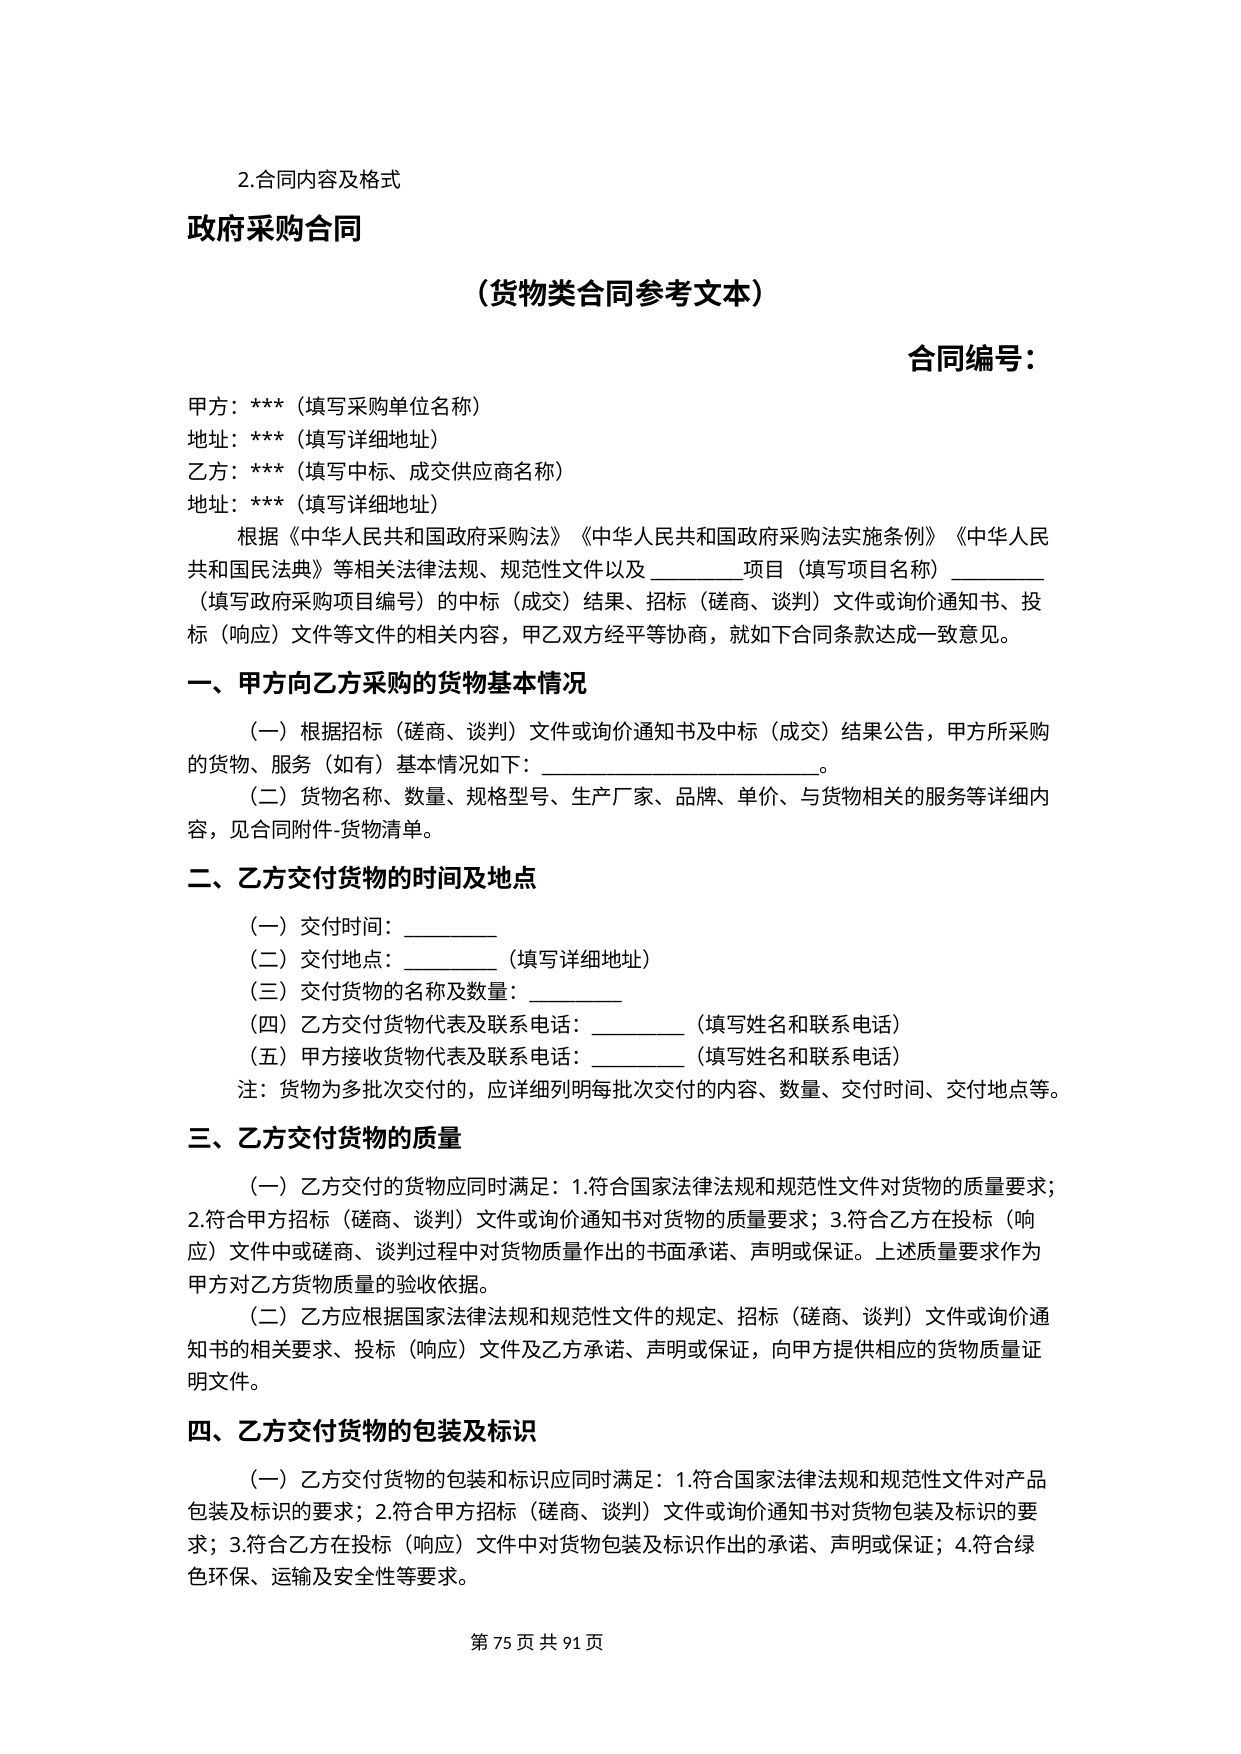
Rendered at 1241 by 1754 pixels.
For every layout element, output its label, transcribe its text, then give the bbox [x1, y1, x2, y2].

text （四）乙方交付货物代表及联系电话：__________（填写姓名和联系电话） [187, 1007, 1053, 1039]
text 地址：***（填写详细地址） [187, 487, 1053, 519]
text （一）乙方交付货物的包装和标识应同时满足：1.符合国家法律法规和规范性文件对产品包装及标识的要求；2.符合甲方招标（磋商、谈判）文件或询价通知书对货物包装及标识的要求；3.符合乙方在投标（响应）文件中对货物包装及标识作出的承诺、声明或保证；4.符合绿色环保、运输及安全性等要求。 [187, 1462, 1053, 1592]
text 一、甲方向乙方采购的货物基本情况 [187, 649, 1053, 714]
text （一）根据招标（磋商、谈判）文件或询价通知书及中标（成交）结果公告，甲方所采购的货物、服务（如有）基本情况如下：______________________________。 [187, 714, 1053, 779]
text （一）交付时间：__________ [187, 909, 1053, 942]
text 甲方：***（填写采购单位名称） [187, 389, 1053, 422]
text 合同编号： [187, 324, 1053, 389]
text 政府采购合同 [187, 194, 1053, 259]
text （二）交付地点：__________（填写详细地址） [187, 942, 1053, 974]
text （五）甲方接收货物代表及联系电话：__________（填写姓名和联系电话） [187, 1039, 1053, 1072]
text 二、乙方交付货物的时间及地点 [187, 844, 1053, 909]
text （二）货物名称、数量、规格型号、生产厂家、品牌、单价、与货物相关的服务等详细内容，见合同附件-货物清单。 [187, 779, 1053, 844]
text （三）交付货物的名称及数量：__________ [187, 974, 1053, 1007]
text 根据《中华人民共和国政府采购法》《中华人民共和国政府采购法实施条例》《中华人民共和国民法典》等相关法律法规、规范性文件以及 __________项目（填写项目名称）__________ （填写政府采购项目编号）的中标（成交）结果、招标（磋商、谈判）文件或询价通知书、投标（响应）文件等文件的相关内容，甲乙双方经平等协商，就如下合同条款达成一致意见。 [187, 519, 1053, 649]
text 注：货物为多批次交付的，应详细列明每批次交付的内容、数量、交付时间、交付地点等。 [187, 1072, 1053, 1104]
text 2.合同内容及格式 [187, 162, 1053, 194]
text 四、乙方交付货物的包装及标识 [187, 1397, 1053, 1462]
text 三、乙方交付货物的质量 [187, 1104, 1053, 1169]
text 乙方：***（填写中标、成交供应商名称） [187, 454, 1053, 487]
text （货物类合同参考文本） [187, 259, 1053, 324]
text 地址：***（填写详细地址） [187, 422, 1053, 454]
text （二）乙方应根据国家法律法规和规范性文件的规定、招标（磋商、谈判）文件或询价通知书的相关要求、投标（响应）文件及乙方承诺、声明或保证，向甲方提供相应的货物质量证明文件。 [187, 1299, 1053, 1397]
text （一）乙方交付的货物应同时满足：1.符合国家法律法规和规范性文件对货物的质量要求；2.符合甲方招标（磋商、谈判）文件或询价通知书对货物的质量要求；3.符合乙方在投标（响应）文件中或磋商、谈判过程中对货物质量作出的书面承诺、声明或保证。上述质量要求作为甲方对乙方货物质量的验收依据。 [187, 1169, 1053, 1299]
